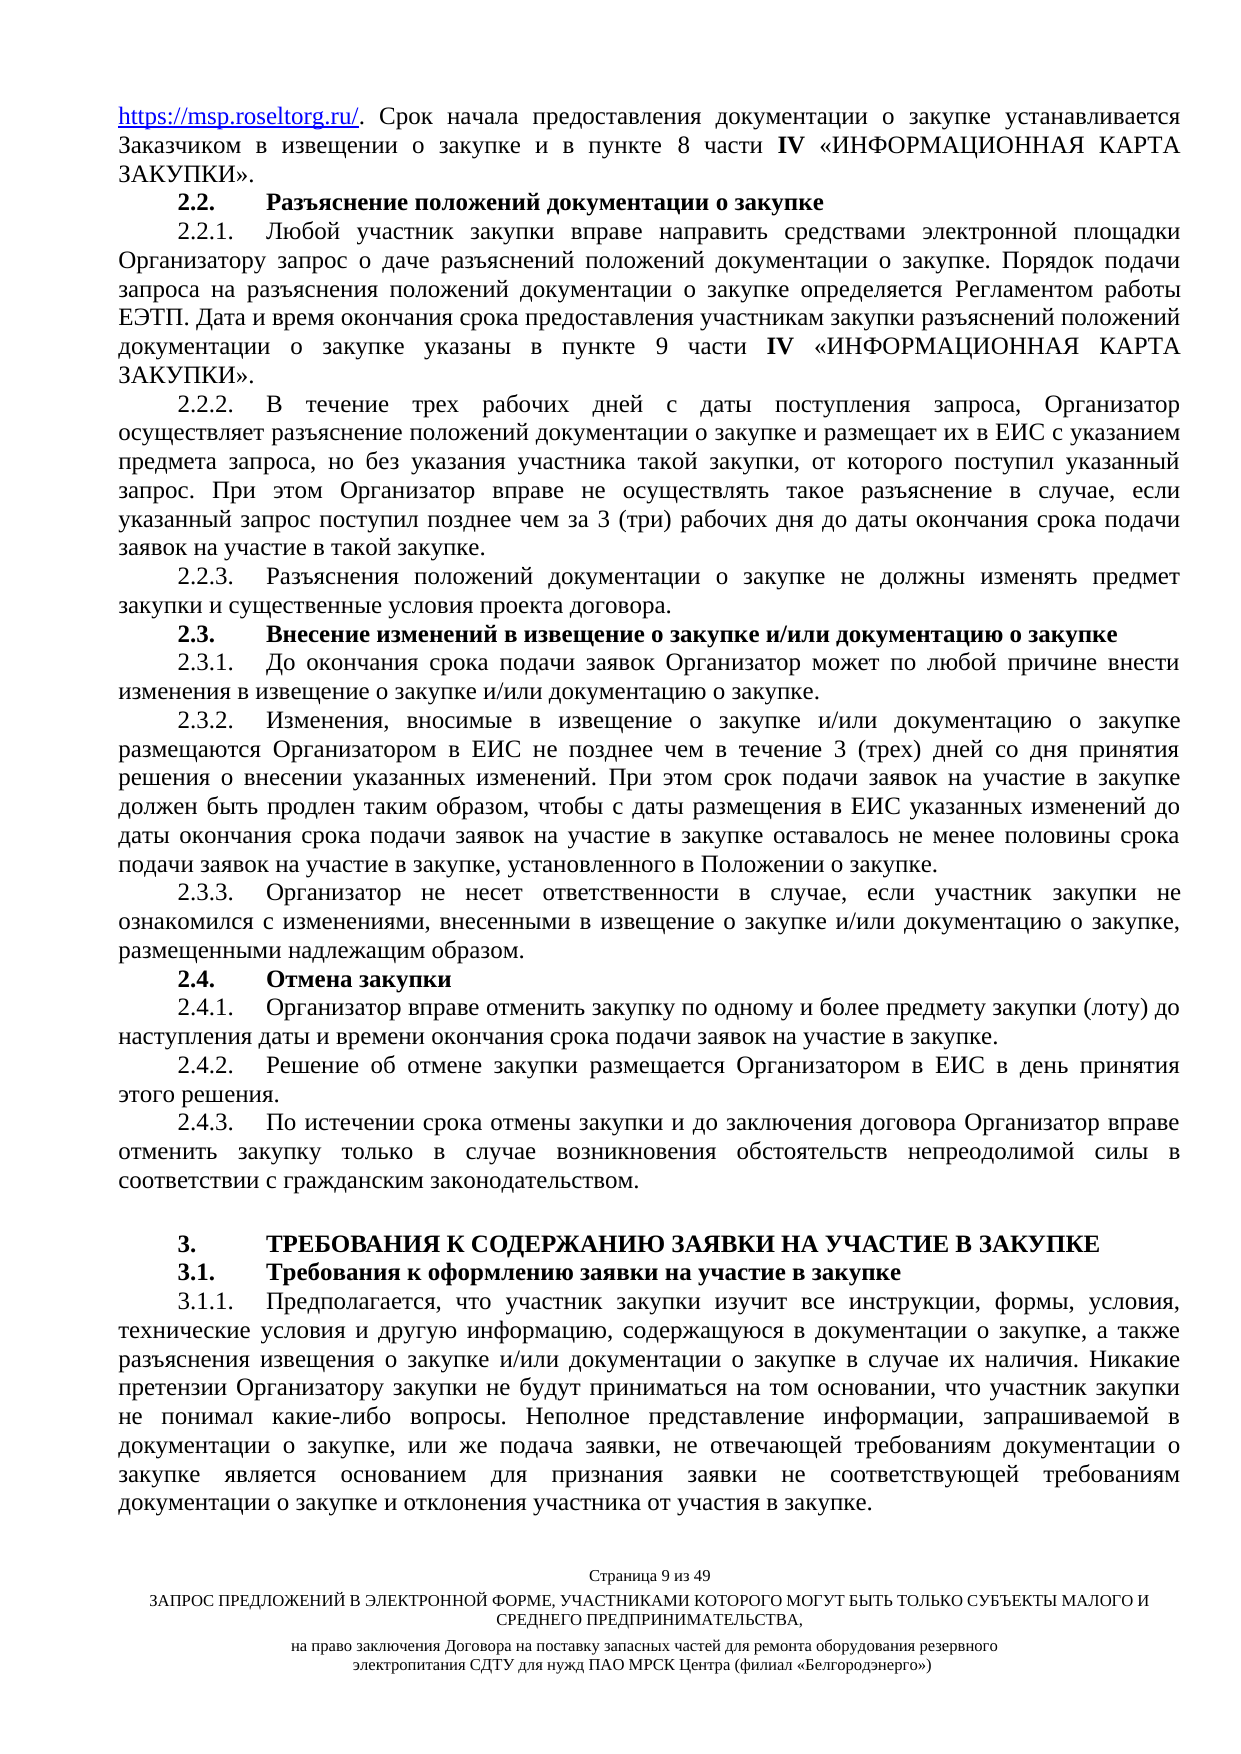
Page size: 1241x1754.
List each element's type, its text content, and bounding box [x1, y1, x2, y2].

subtitle Внесение изменений в извещение о закупке и/или документацию о закупке [118, 619, 1181, 647]
subtitle Решение об отмене закупки размещается Организатором в ЕИС в день принятия этого решения. [118, 1050, 1181, 1107]
subtitle По истечении срока отмены закупки и до заключения договора Организатор вправе отменить закупку только в случае возникновения обстоятельств непреодолимой силы в соответствии с гражданским законодательством. [118, 1107, 1181, 1194]
subtitle Предполагается, что участник закупки изучит все инструкции, формы, условия, технические условия и другую информацию, содержащуюся в документации о закупке, а также разъяснения извещения о закупке и/или документации о закупке в случае их наличия. Никакие претензии Организатору закупки не будут приниматься на том основании, что участник закупки не понимал какие-либо вопросы. Неполное представление информации, запрашиваемой в документации о закупке, или же подача заявки, не отвечающей требованиям документации о закупке является основанием для признания заявки не соответствующей требованиям документации о закупке и отклонения участника от участия в закупке. [118, 1286, 1181, 1516]
subtitle ТРЕБОВАНИЯ К СОДЕРЖАНИЮ ЗАЯВКИ НА УЧАСТИЕ В ЗАКУПКЕ [118, 1229, 1181, 1257]
subtitle Разъяснение положений документации о закупке [118, 187, 1181, 216]
subtitle Отмена закупки [118, 964, 1181, 992]
subtitle Организатор не несет ответственности в случае, если участник закупки не ознакомился с изменениями, внесенными в извещение о закупке и/или документацию о закупке, размещенными надлежащим образом. [118, 877, 1181, 964]
subtitle Организатор вправе отменить закупку по одному и более предмету закупки (лоту) до наступления даты и времени окончания срока подачи заявок на участие в закупке. [118, 992, 1181, 1050]
subtitle Любой участник закупки вправе направить средствами электронной площадки Организатору запрос о даче разъяснений положений документации о закупке. Порядок подачи запроса на разъяснения положений документации о закупке определяется Регламентом работы ЕЭТП. Дата и время окончания срока предоставления участникам закупки разъяснений положений документации о закупке указаны в пункте 9 части IV «ИНФОРМАЦИОННАЯ КАРТА ЗАКУПКИ». [118, 216, 1181, 389]
subtitle До окончания срока подачи заявок Организатор может по любой причине внести изменения в извещение о закупке и/или документацию о закупке. [118, 647, 1181, 705]
subtitle Требования к оформлению заявки на участие в закупке [118, 1257, 1181, 1286]
subtitle В течение трех рабочих дней с даты поступления запроса, Организатор осуществляет разъяснение положений документации о закупке и размещает их в ЕИС с указанием предмета запроса, но без указания участника такой закупки, от которого поступил указанный запрос. При этом Организатор вправе не осуществлять такое разъяснение в случае, если указанный запрос поступил позднее чем за 3 (три) рабочих дня до даты окончания срока подачи заявок на участие в такой закупке. [118, 389, 1181, 561]
subtitle Разъяснения положений документации о закупке не должны изменять предмет закупки и существенные условия проекта договора. [118, 561, 1181, 619]
subtitle Изменения, вносимые в извещение о закупке и/или документацию о закупке размещаются Организатором в ЕИС не позднее чем в течение 3 (трех) дней со дня принятия решения о внесении указанных изменений. При этом срок подачи заявок на участие в закупке должен быть продлен таким образом, чтобы с даты размещения в ЕИС указанных изменений до даты окончания срока подачи заявок на участие в закупке оставалось не менее половины срока подачи заявок на участие в закупке, установленного в Положении о закупке. [118, 705, 1181, 877]
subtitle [118, 101, 1181, 187]
